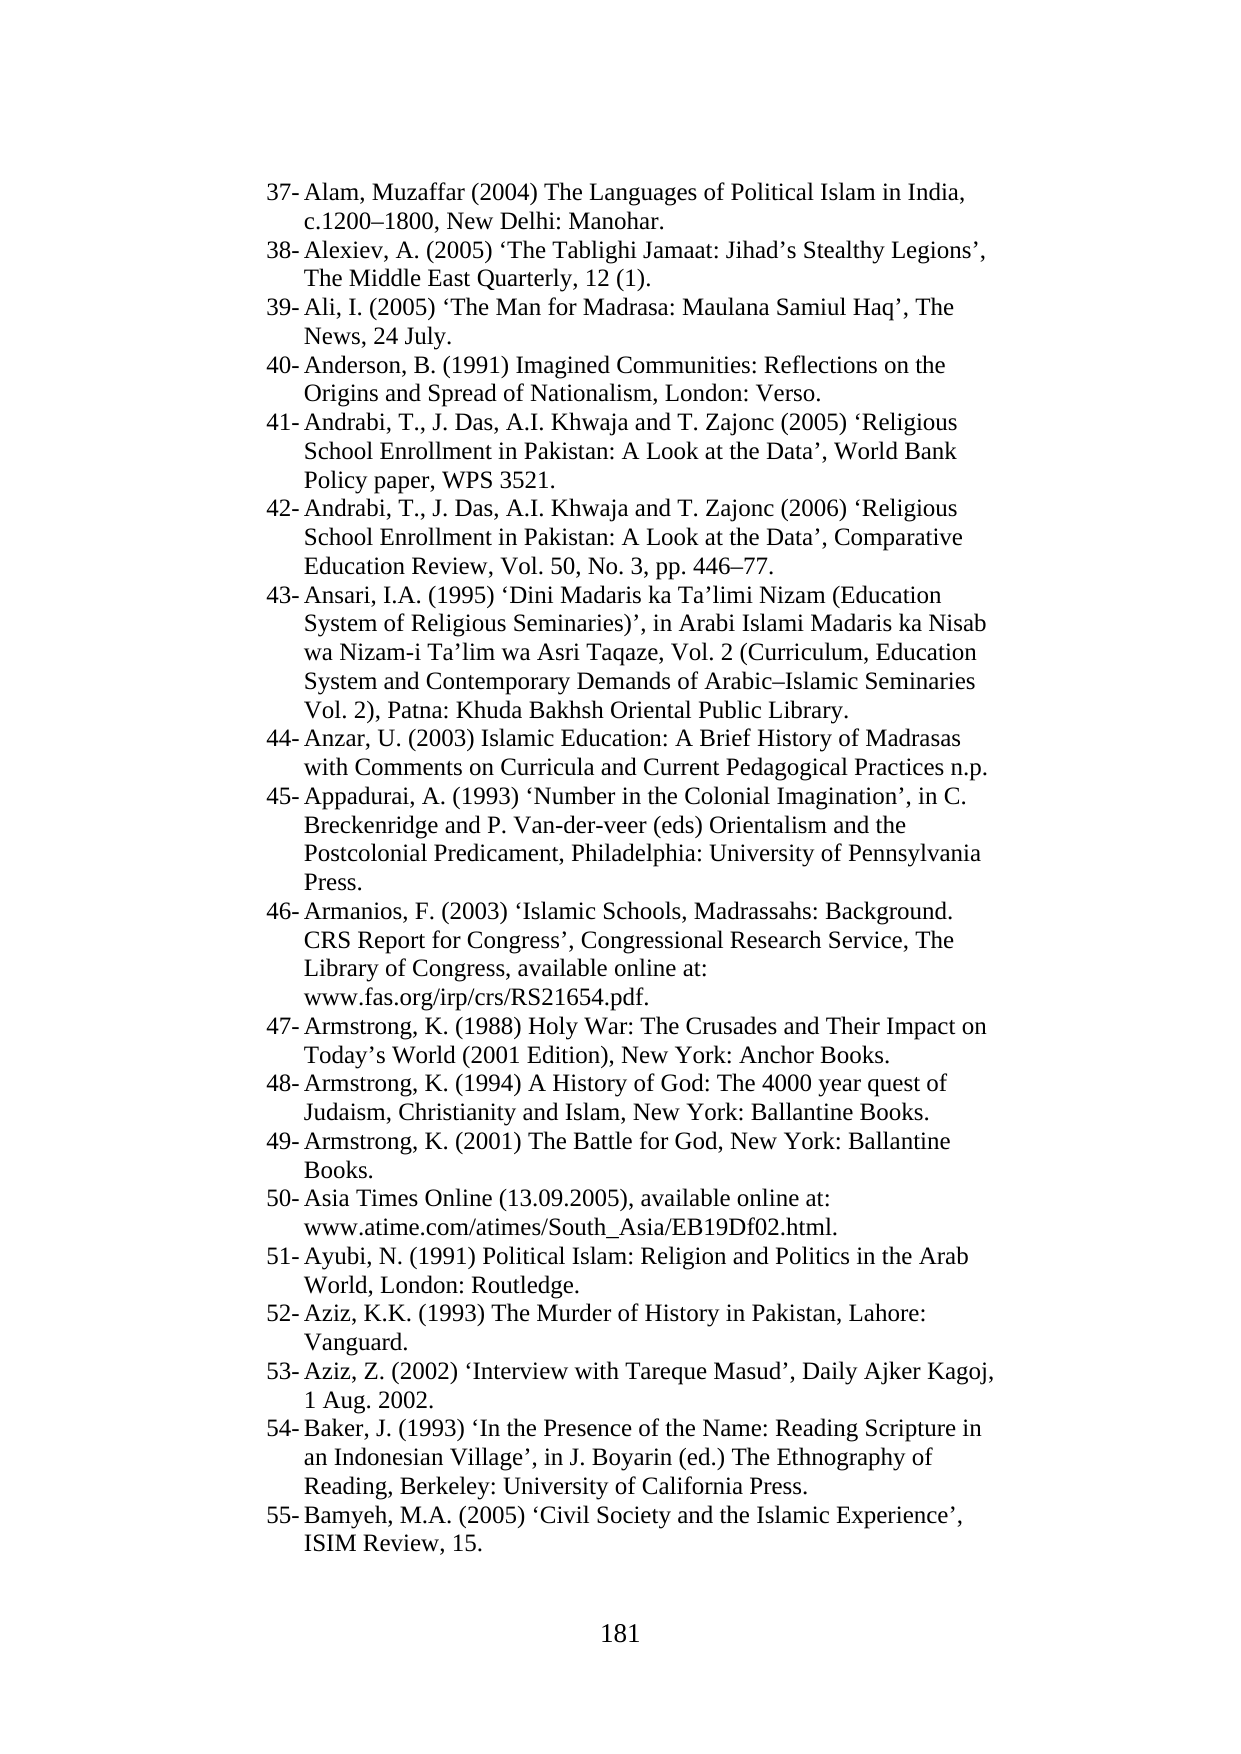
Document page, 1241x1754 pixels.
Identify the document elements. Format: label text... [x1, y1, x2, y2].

text Ansari, I.A. (1995) ‘Dini Madaris ka Ta’limi Nizam (Education System of Religious Seminaries)’, in Arabi Islami Madaris ka Nisab wa Nizam-i Ta’lim wa Asri Taqaze, Vol. 2 (Curriculum, Education System and Contemporary Demands of Arabic–Islamic Seminaries Vol. 2), Patna: Khuda Bakhsh Oriental Public Library. [266, 580, 1004, 723]
text Andrabi, T., J. Das, A.I. Khwaja and T. Zajonc (2005) ‘Religious School Enrollment in Pakistan: A Look at the Data’, World Bank Policy paper, WPS 3521. [266, 407, 1004, 493]
text Armstrong, K. (2001) The Battle for God, New York: Ballantine Books. [266, 1126, 1004, 1183]
text Anzar, U. (2003) Islamic Education: A Brief History of Madrasas with Comments on Curricula and Current Pedagogical Practices n.p. [266, 723, 1004, 781]
text Anderson, B. (1991) Imagined Communities: Reflections on the Origins and Spread of Nationalism, London: Verso. [266, 350, 1004, 407]
text Andrabi, T., J. Das, A.I. Khwaja and T. Zajonc (2006) ‘Religious School Enrollment in Pakistan: A Look at the Data’, Comparative Education Review, Vol. 50, No. 3, pp. 446–77. [266, 493, 1004, 580]
text Armstrong, K. (1994) A History of God: The 4000 year quest of Judaism, Christianity and Islam, New York: Ballantine Books. [266, 1068, 1004, 1126]
text Armstrong, K. (1988) Holy War: The Crusades and Their Impact on Today’s World (2001 Edition), New York: Anchor Books. [266, 1011, 1004, 1068]
text Baker, J. (1993) ‘In the Presence of the Name: Reading Scripture in an Indonesian Village’, in J. Boyarin (ed.) The Ethnography of Reading, Berkeley: University of California Press. [266, 1413, 1004, 1500]
text Bamyeh, M.A. (2005) ‘Civil Society and the Islamic Experience’, ISIM Review, 15. [266, 1500, 1004, 1557]
text Ayubi, N. (1991) Political Islam: Religion and Politics in the Arab World, London: Routledge. [266, 1241, 1004, 1298]
text Ali, I. (2005) ‘The Man for Madrasa: Maulana Samiul Haq’, The News, 24 July. [266, 292, 1004, 350]
text Alam, Muzaffar (2004) The Languages of Political Islam in India, c.1200–1800, New Delhi: Manohar. [266, 177, 1004, 235]
text Aziz, Z. (2002) ‘Interview with Tareque Masud’, Daily Ajker Kagoj, 1 Aug. 2002. [266, 1356, 1004, 1413]
text Asia Times Online (13.09.2005), available online at: www.atime.com/atimes/South_Asia/EB19Df02.html. [266, 1183, 1004, 1241]
text Appadurai, A. (1993) ‘Number in the Colonial Imagination’, in C. Breckenridge and P. Van-der-veer (eds) Orientalism and the Postcolonial Predicament, Philadelphia: University of Pennsylvania Press. [266, 781, 1004, 896]
text Aziz, K.K. (1993) The Murder of History in Pakistan, Lahore: Vanguard. [266, 1298, 1004, 1356]
text Alexiev, A. (2005) ‘The Tablighi Jamaat: Jihad’s Stealthy Legions’, The Middle East Quarterly, 12 (1). [266, 235, 1004, 292]
text Armanios, F. (2003) ‘Islamic Schools, Madrassahs: Background. CRS Report for Congress’, Congressional Research Service, The Library of Congress, available online at: www.fas.org/irp/crs/RS21654.pdf. [266, 896, 1004, 1011]
